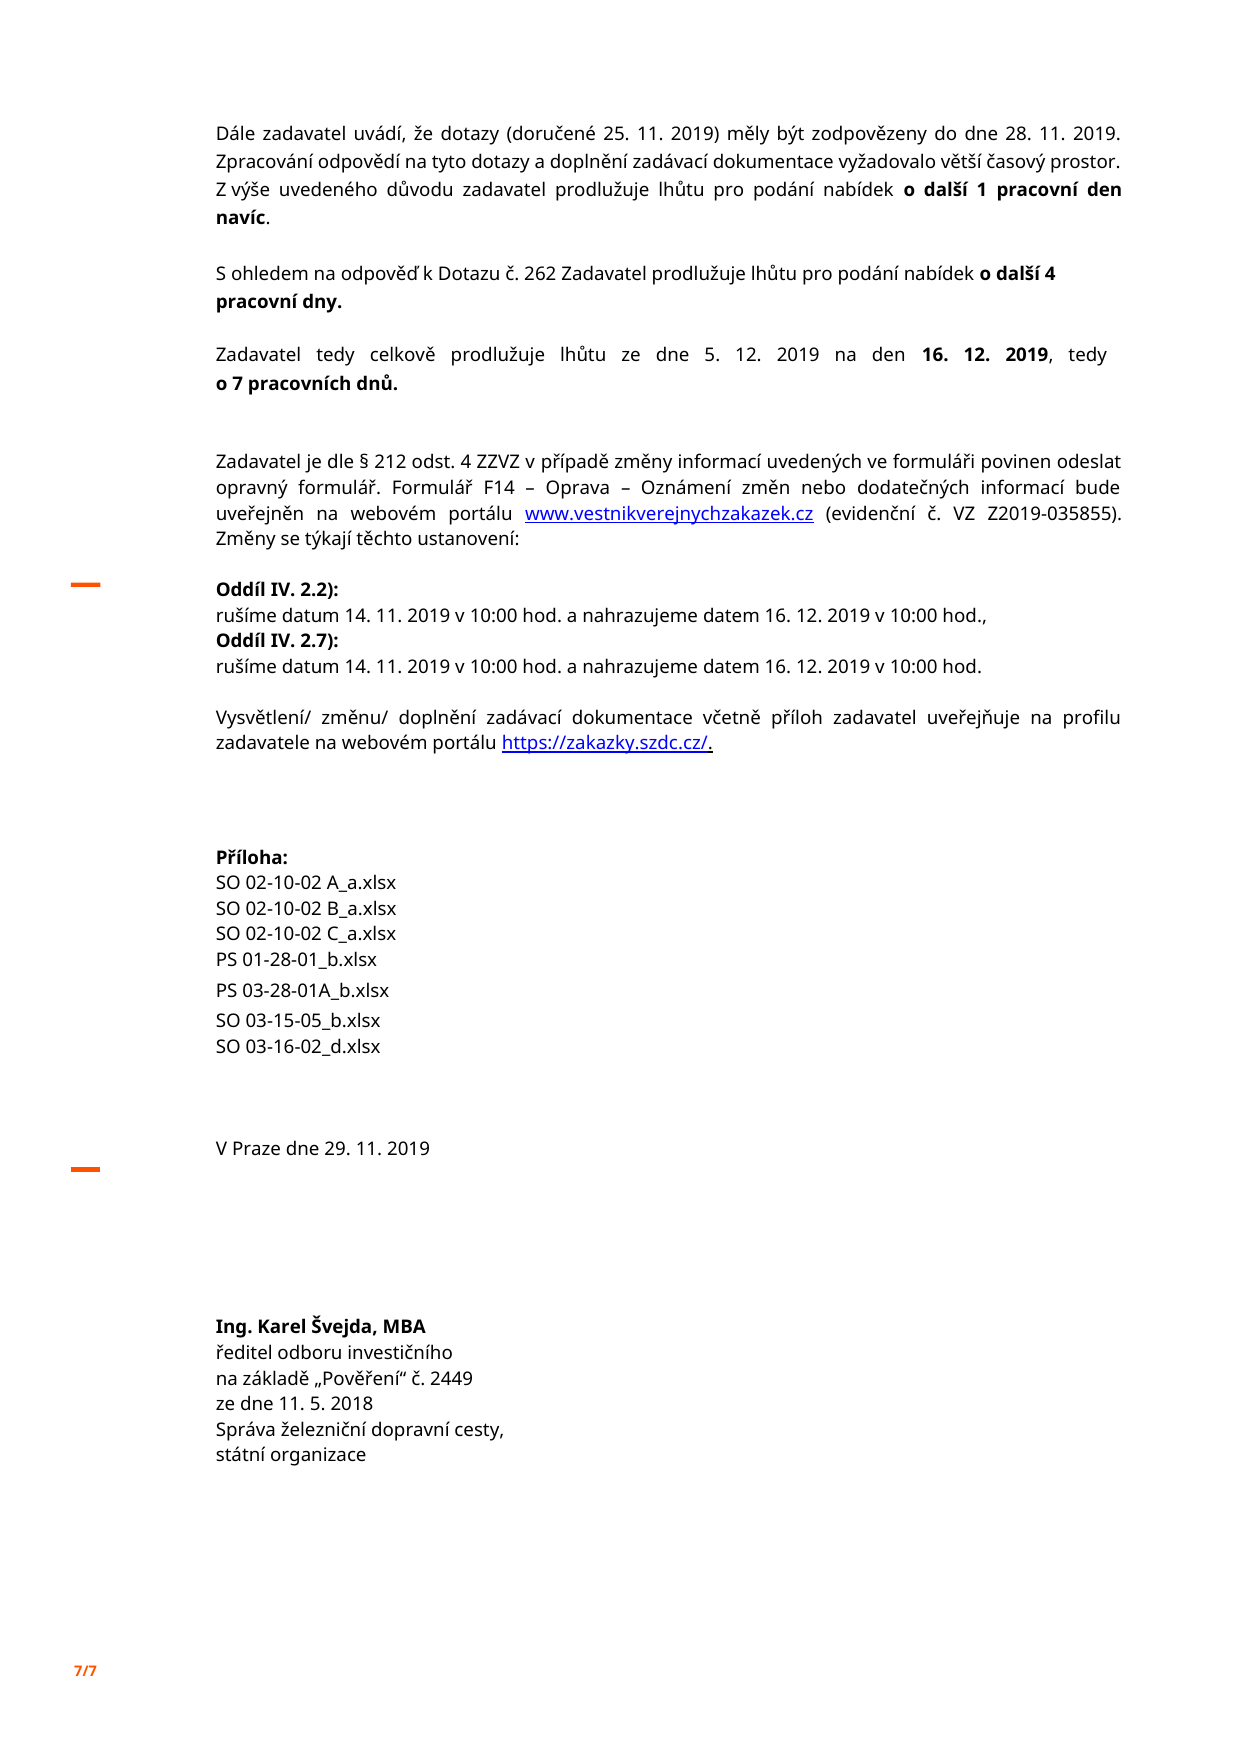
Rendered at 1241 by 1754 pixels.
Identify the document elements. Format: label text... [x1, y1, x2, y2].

text SO 02-10-02 C_a.xlsx [216, 921, 1122, 946]
text Zadavatel tedy celkově prodlužuje lhůtu ze dne 5. 12. 2019 na den 16. 12. 2019, tedy o 7 pracovních dnů. [216, 342, 1122, 395]
text PS 01-28-01_b.xlsx [216, 946, 1122, 972]
text státní organizace [216, 1441, 1122, 1467]
text SO 02-10-02 A_a.xlsx [216, 870, 1122, 895]
text SO 03-15-05_b.xlsx [216, 1007, 1122, 1033]
text ředitel odboru investičního [216, 1339, 1122, 1365]
text na základě „Pověření“ č. 2449 [216, 1365, 1122, 1390]
text Vysvětlení/ změnu/ doplnění zadávací dokumentace včetně příloh zadavatel uveřejňuje na profilu zadavatele na webovém portálu https://zakazky.szdc.cz/. [216, 704, 1122, 755]
text Ing. Karel Švejda, MBA [216, 1314, 1122, 1339]
text Příloha: [216, 844, 1122, 870]
text Oddíl IV. 2.7): [216, 627, 1122, 653]
text Správa železniční dopravní cesty, [216, 1416, 1122, 1441]
text SO 03-16-02_d.xlsx [216, 1033, 1122, 1058]
text Dále zadavatel uvádí, že dotazy (doručené 25. 11. 2019) měly být zodpovězeny do dne 28. 11. 2019. Zpracování odpovědí na tyto dotazy a doplnění zadávací dokumentace vyžadovalo větší časový prostor. Z výše uvedeného důvodu zadavatel prodlužuje lhůtu pro podání nabídek o další 1 pracovní den navíc. [216, 121, 1122, 230]
text PS 03-28-01A_b.xlsx [216, 977, 1122, 1002]
text S ohledem na odpověď k Dotazu č. 262 Zadavatel prodlužuje lhůtu pro podání nabídek o další 4 pracovní dny. [216, 261, 1122, 314]
text SO 02-10-02 B_a.xlsx [216, 895, 1122, 921]
text rušíme datum 14. 11. 2019 v 10:00 hod. a nahrazujeme datem 16. 12. 2019 v 10:00 hod., [216, 602, 1122, 627]
text V Praze dne 29. 11. 2019 [216, 1135, 1122, 1161]
text ze dne 11. 5. 2018 [216, 1390, 1122, 1416]
text rušíme datum 14. 11. 2019 v 10:00 hod. a nahrazujeme datem 16. 12. 2019 v 10:00 hod. [216, 653, 1122, 678]
text Zadavatel je dle § 212 odst. 4 ZZVZ v případě změny informací uvedených ve formuláři povinen odeslat opravný formulář. Formulář F14 – Oprava – Oznámení změn nebo dodatečných informací bude uveřejněn na webovém portálu www.vestnikverejnychzakazek.cz (evidenční č. VZ Z2019-035855). Změny se týkají těchto ustanovení: [216, 449, 1122, 551]
text Oddíl IV. 2.2): [216, 576, 1122, 602]
